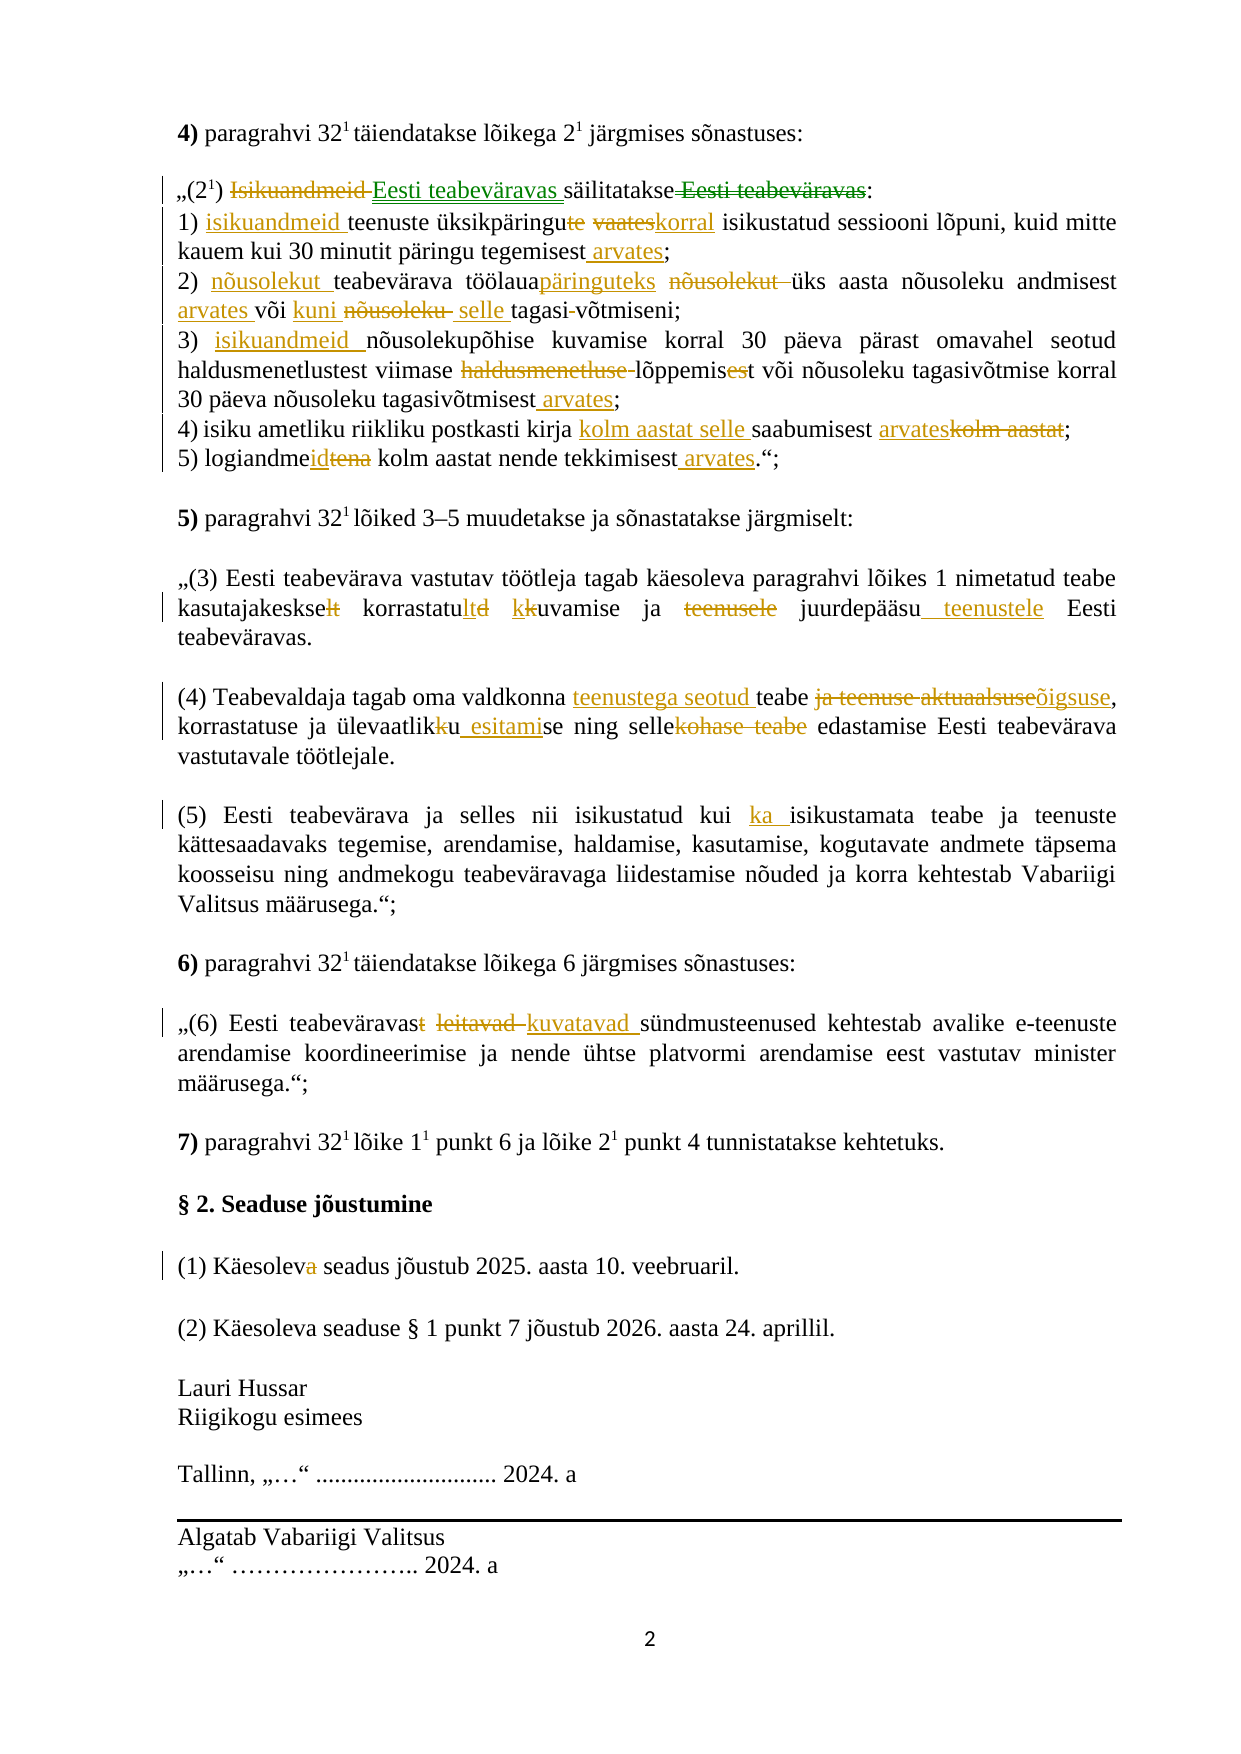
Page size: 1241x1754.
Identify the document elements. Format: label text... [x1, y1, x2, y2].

text 5) paragrahvi 321 lõiked 3–5 muudetakse ja sõnastatakse järgmiselt: [177, 503, 1122, 531]
text § 2. Seaduse jõustumine [177, 1189, 1122, 1218]
text Algatab Vabariigi Valitsus [177, 1522, 1122, 1551]
text 2) teabevärava töölaua üks aasta nõusoleku andmisest või tagasivõtmiseni; [177, 266, 1117, 324]
text 5) logiandme kolm aastat nende tekkimisest.“; [177, 443, 1117, 472]
text „…“ ………………….. 2024. a [177, 1551, 1122, 1579]
list „(3) Eesti teabevärava vastutav töötleja tagab käesoleva paragrahvi lõikes 1 nimetatud teabe kasutajakeskse korrastatu uvamise ja juurdepääsu Eesti teabeväravas. [177, 563, 1117, 651]
text 1) teenuste üksikpäringu isikustatud sessiooni lõpuni, kuid mitte kauem kui 30 minutit päringu tegemisest; [177, 207, 1117, 265]
text (1) Käesolev seadus jõustub 2025. aasta 10. veebruaril. [177, 1251, 1122, 1280]
list (4) Teabevaldaja tagab oma valdkonna teabe , korrastatuse ja ülevaatlikuse ning selle edastamise Eesti teabevärava vastutavale töötlejale. [177, 682, 1117, 769]
text (5) Eesti teabevärava ja selles nii isikustatud kui isikustamata teabe ja teenuste kättesaadavaks tegemise, arendamise, haldamise, kasutamise, kogutavate andmete täpsema koosseisu ning andmekogu teabeväravaga liidestamise nõuded ja korra kehtestab Vabariigi Valitsus määrusega.“; [177, 800, 1117, 917]
text „(6) Eesti teabeväravas sündmusteenused kehtestab avalike e-teenuste arendamise koordineerimise ja nende ühtse platvormi arendamise eest vastutav minister määrusega.“; [177, 1008, 1117, 1096]
text 4) isiku ametliku riikliku postkasti kirja saabumisest ; [177, 414, 1117, 443]
text 3) nõusolekupõhise kuvamise korral 30 päeva pärast omavahel seotud haldusmenetlustest viimase lõppemist või nõusoleku tagasivõtmise korral 30 päeva nõusoleku tagasivõtmisest; [177, 325, 1117, 413]
text Lauri Hussar [177, 1373, 1122, 1402]
text „(21) säilitatakse: [176, 176, 1117, 204]
text Tallinn, „…“ ............................. 2024. a [177, 1459, 1122, 1488]
text (2) Käesoleva seaduse § 1 punkt 7 jõustub 2026. aasta 24. aprillil. [177, 1313, 1122, 1342]
text 6) paragrahvi 321 täiendatakse lõikega 6 järgmises sõnastuses: [177, 948, 1122, 977]
text Riigikogu esimees [177, 1402, 1122, 1430]
text 7) paragrahvi 321 lõike 11 punkt 6 ja lõike 21 punkt 4 tunnistatakse kehtetuks. [177, 1127, 1122, 1156]
text 4) paragrahvi 321 täiendatakse lõikega 21 järgmises sõnastuses: [177, 118, 1122, 147]
